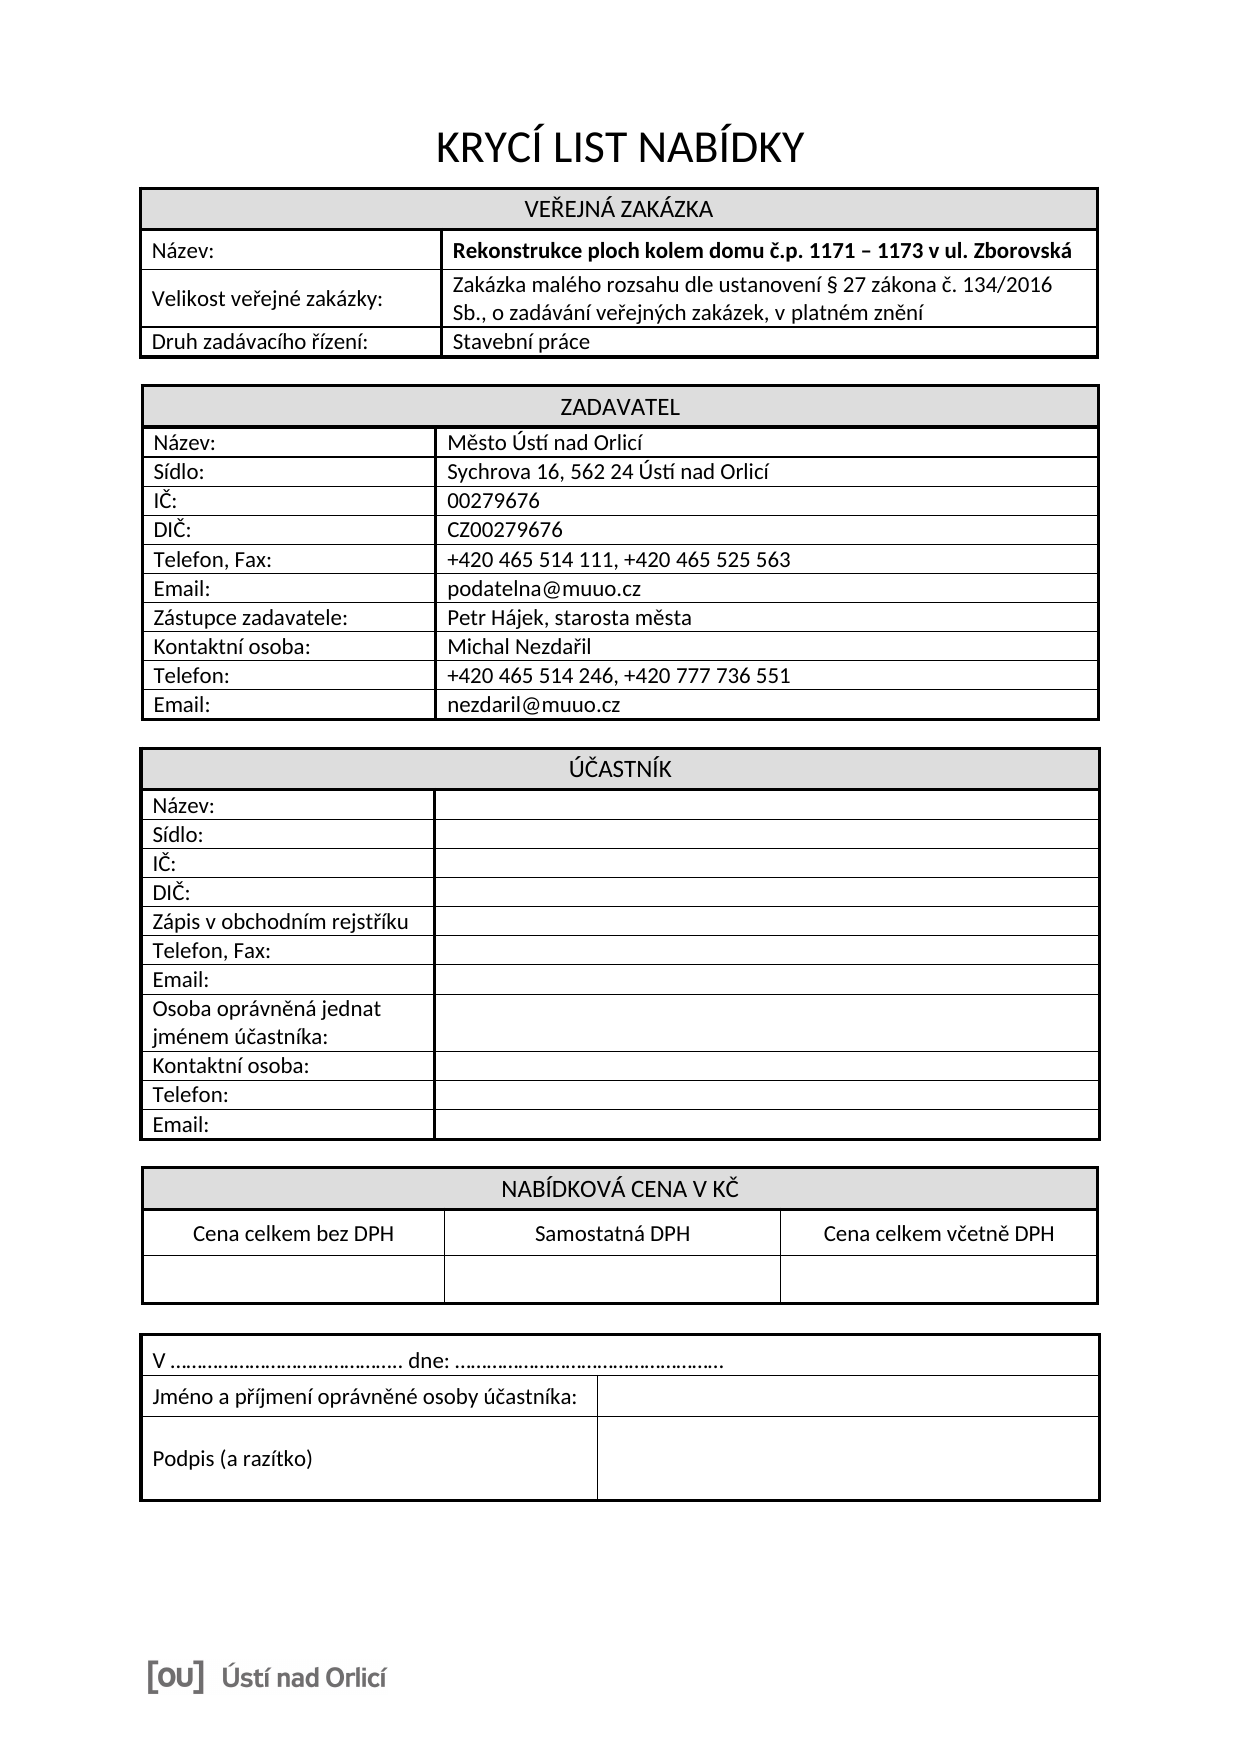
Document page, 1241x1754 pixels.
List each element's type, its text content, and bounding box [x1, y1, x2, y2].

table_cell nezdaril@muuo.cz [437, 690, 1097, 718]
table_cell Telefon, Fax: [143, 936, 433, 964]
table_cell +420 465 514 246, +420 777 736 551 [437, 661, 1097, 689]
table_cell Sychrova 16, 562 24 Ústí nad Orlicí [437, 458, 1097, 486]
table_cell Podpis (a razítko) [143, 1417, 597, 1498]
table_cell [436, 849, 1098, 877]
table_cell Kontaktní osoba: [144, 632, 434, 660]
table_cell CZ00279676 [437, 516, 1097, 544]
table_cell [781, 1256, 1096, 1302]
table_cell Sídlo: [144, 458, 434, 486]
table_cell [436, 936, 1098, 964]
table_cell 00279676 [437, 487, 1097, 514]
table_cell Petr Hájek, starosta města [437, 603, 1097, 631]
table_header Veřejná zakázka [142, 190, 1096, 228]
text KRYCÍ LIST NABÍDKY [148, 118, 1092, 174]
table_cell Název: [143, 791, 433, 819]
table_cell Sídlo: [143, 820, 433, 848]
table_cell Jméno a příjmení oprávněné osoby účastníka: [143, 1376, 597, 1416]
table_cell Název: [144, 429, 434, 456]
table_cell Samostatná DPH [445, 1211, 780, 1255]
table_header V …………………………………….. dne: …………………………………………… [143, 1336, 1098, 1375]
table_cell [436, 965, 1098, 993]
table_cell [436, 907, 1098, 935]
table_cell Rekonstrukce ploch kolem domu č.p. 1171 – 1173 v ul. Zborovská [443, 231, 1096, 269]
table_cell [445, 1256, 780, 1302]
table_cell DIČ: [144, 516, 434, 544]
table_cell Osoba oprávněná jednat jménem účastníka: [143, 995, 433, 1051]
table_cell Zástupce zadavatele: [144, 603, 434, 631]
table_header Zadavatel [144, 387, 1097, 425]
table_cell Telefon, Fax: [144, 545, 434, 573]
table_cell DIČ: [143, 878, 433, 906]
table_cell [436, 1052, 1098, 1079]
table_cell Telefon: [143, 1081, 433, 1109]
table_cell [436, 791, 1098, 819]
table_cell Název: [142, 231, 440, 269]
table_cell Kontaktní osoba: [143, 1052, 433, 1079]
table_cell Zápis v obchodním rejstříku [143, 907, 433, 935]
table_cell [436, 1081, 1098, 1109]
table_cell Email: [143, 965, 433, 993]
picture [147, 1659, 388, 1695]
table_cell Město Ústí nad Orlicí [437, 429, 1097, 456]
table_cell Email: [144, 690, 434, 718]
table_cell Telefon: [144, 661, 434, 689]
table_cell [144, 1256, 444, 1302]
table_header Nabídková cena v Kč [144, 1169, 1096, 1208]
table_cell [436, 820, 1098, 848]
table_cell [436, 1110, 1098, 1138]
table_cell IČ: [144, 487, 434, 514]
table_cell Zakázka malého rozsahu dle ustanovení § 27 zákona č. 134/2016 Sb., o zadávání veřejných zakázek, v platném znění [443, 270, 1096, 326]
table_cell Stavební práce [443, 328, 1096, 355]
table_cell Email: [143, 1110, 433, 1138]
table_cell podatelna@muuo.cz [437, 574, 1097, 602]
table_cell Email: [144, 574, 434, 602]
table_cell [598, 1376, 1098, 1416]
table_cell +420 465 514 111, +420 465 525 563 [437, 545, 1097, 573]
table_cell [436, 878, 1098, 906]
table_cell Velikost veřejné zakázky: [142, 270, 440, 326]
table_cell Druh zadávacího řízení: [142, 328, 440, 355]
table_cell Michal Nezdařil [437, 632, 1097, 660]
table_cell [598, 1417, 1098, 1498]
table_header Účastník [143, 750, 1098, 788]
table_cell Cena celkem včetně DPH [781, 1211, 1096, 1255]
table_cell IČ: [143, 849, 433, 877]
table_cell [436, 995, 1098, 1051]
table_cell Cena celkem bez DPH [144, 1211, 444, 1255]
